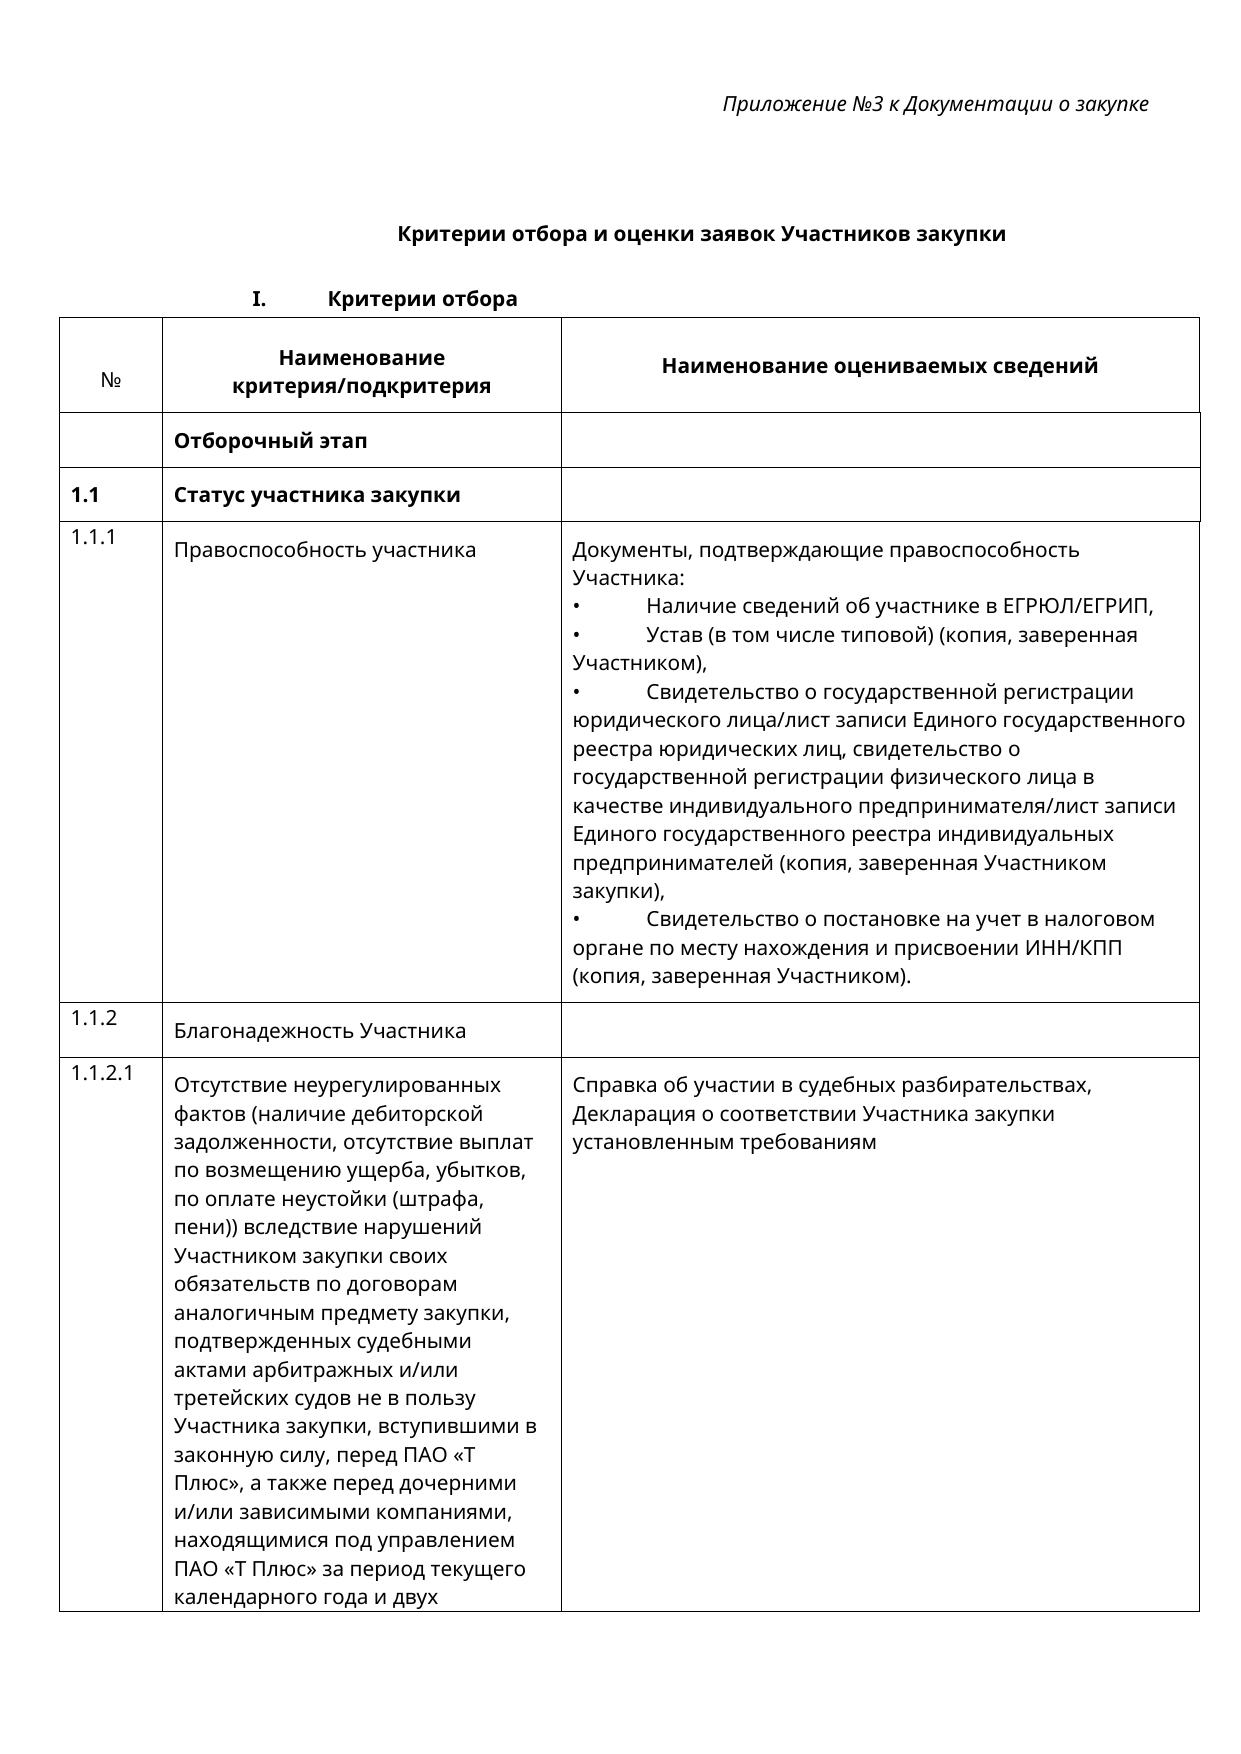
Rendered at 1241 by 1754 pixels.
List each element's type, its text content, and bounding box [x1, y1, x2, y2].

table_cell Документы, подтверждающие правоспособность Участника: • Наличие сведений об участнике в ЕГРЮЛ/ЕГРИП, • Устав (в том числе типовой) (копия, заверенная Участником), • Свидетельство о государственной регистрации юридического лица/лист записи Единого государственного реестра юридических лиц, свидетельство о государственной регистрации физического лица в качестве индивидуального предпринимателя/лист записи Единого государственного реестра индивидуальных предпринимателей (копия, заверенная Участником закупки), • Свидетельство о постановке на учет в налоговом органе по месту нахождения и присвоении ИНН/КПП (копия, заверенная Участником). [562, 522, 1199, 1002]
table_cell [562, 1003, 1199, 1057]
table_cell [163, 1058, 561, 1611]
table_cell Отборочный этап [163, 413, 561, 467]
table_cell 1.1.1 [60, 522, 162, 1002]
table_header № [60, 318, 162, 412]
list Приложение №3 к Документации о закупке [252, 89, 1152, 117]
table_cell 1.1.2 [60, 1003, 162, 1057]
table_cell Благонадежность Участника [163, 1003, 561, 1057]
table_header Наименование критерия/подкритерия [163, 318, 561, 412]
list Критерии отбора и оценки заявок Участников закупки [252, 219, 1152, 247]
table_cell Статус участника закупки [163, 468, 561, 521]
table_cell Правоспособность участника [163, 522, 561, 1002]
table_cell [60, 413, 162, 467]
table_cell 1.1.2.1 [60, 1058, 162, 1611]
list Критерии отбора [252, 284, 1152, 313]
table_cell 1.1 [60, 468, 162, 521]
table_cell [562, 1058, 1199, 1611]
table_header Наименование оцениваемых сведений [562, 318, 1199, 412]
table_cell [562, 413, 1200, 467]
table_cell [562, 468, 1200, 521]
